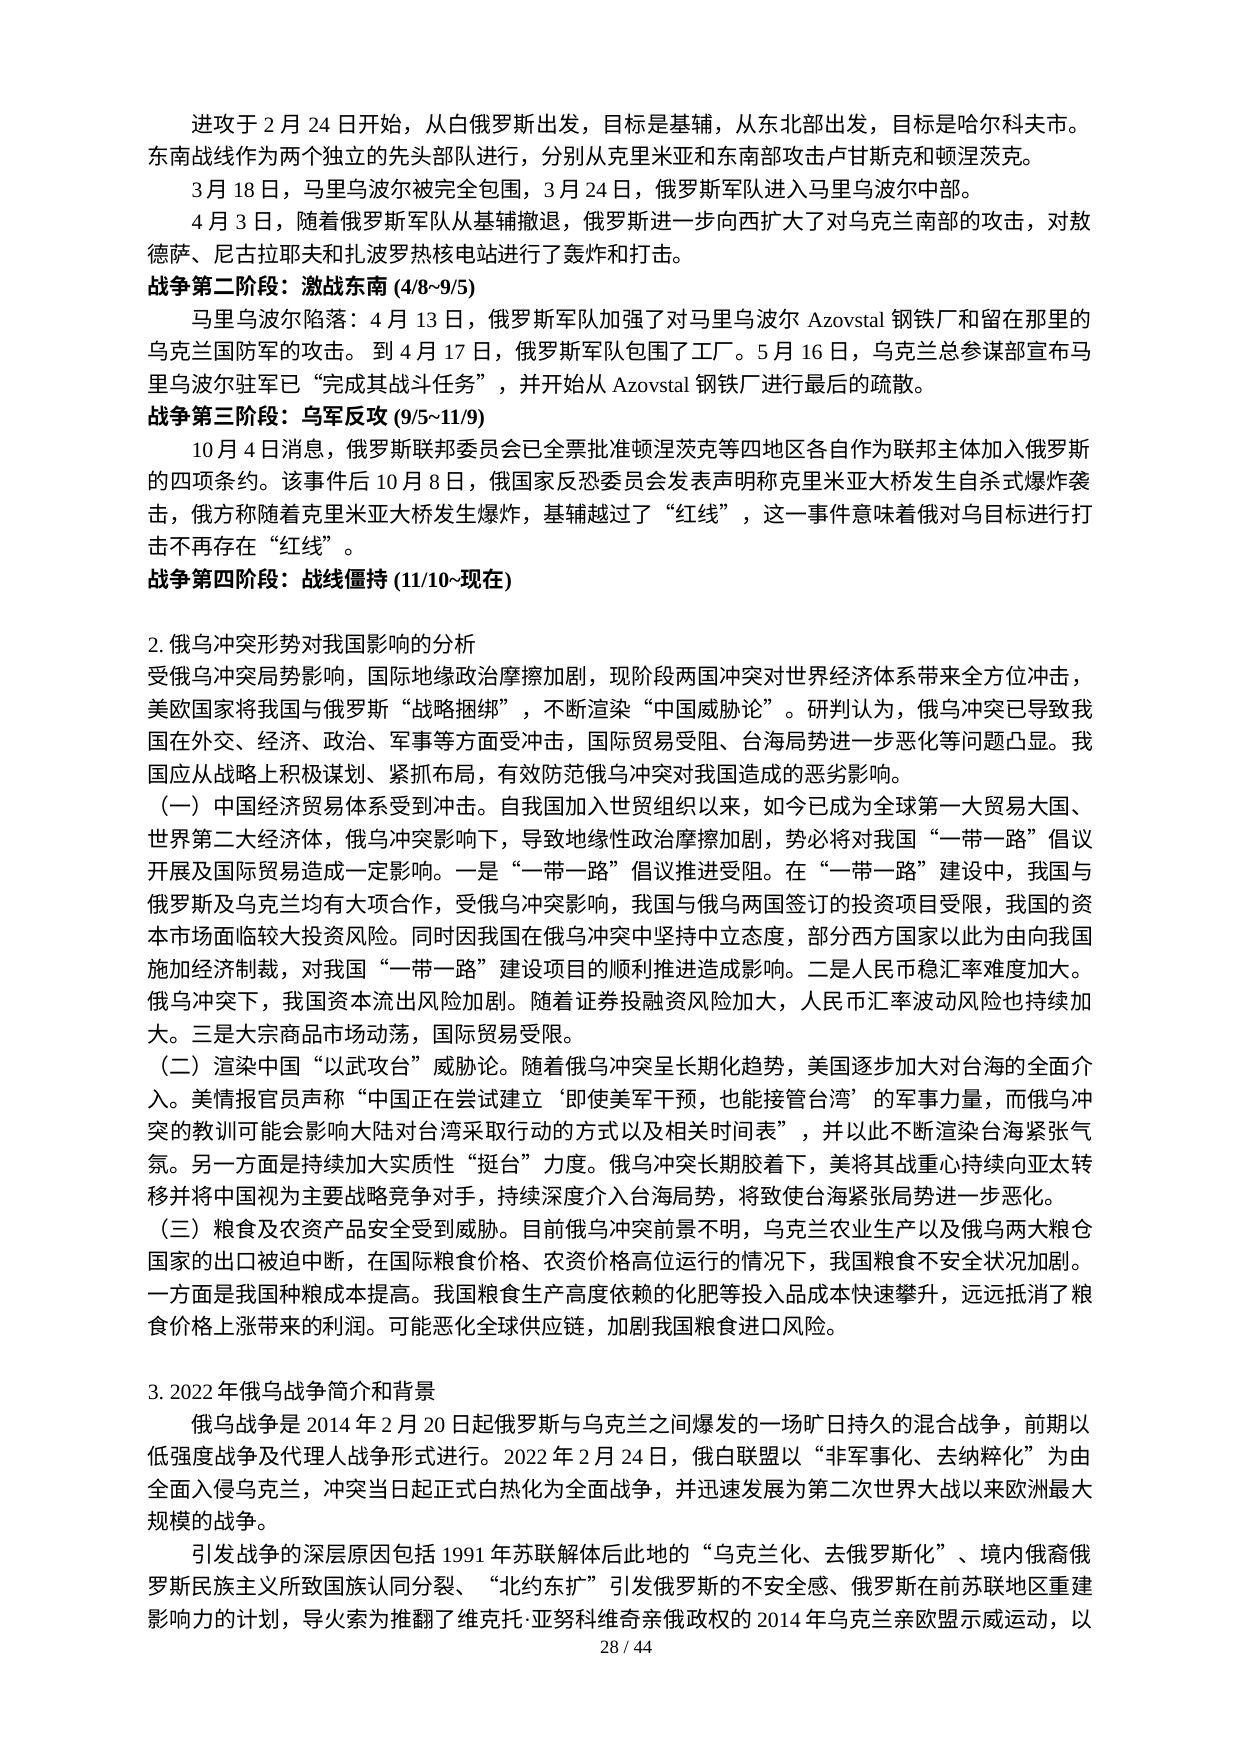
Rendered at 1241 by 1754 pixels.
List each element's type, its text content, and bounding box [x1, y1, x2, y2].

text 进攻于 2 月 24 日开始，从白俄罗斯出发，目标是基辅，从东北部出发，目标是哈尔科夫市。东南战线作为两个独立的先头部队进行，分别从克里米亚和东南部攻击卢甘斯克和顿涅茨克。 [148, 106, 1093, 171]
text 3月18日，马里乌波尔被完全包围，3月24日，俄罗斯军队进入马里乌波尔中部。 [148, 171, 1093, 204]
text （二）渲染中国“以武攻台”威胁论。随着俄乌冲突呈长期化趋势，美国逐步加大对台海的全面介入。美情报官员声称“中国正在尝试建立‘即使美军干预，也能接管台湾’的军事力量，而俄乌冲突的教训可能会影响大陆对台湾采取行动的方式以及相关时间表”，并以此不断渲染台海紧张气氛。另一方面是持续加大实质性“挺台”力度。俄乌冲突长期胶着下，美将其战重心持续向亚太转移并将中国视为主要战略竞争对手，持续深度介入台海局势，将致使台海紧张局势进一步恶化。 [148, 1049, 1093, 1211]
text 战争第三阶段：乌军反攻 (9/5~11/9) [148, 399, 1093, 431]
text 俄乌战争是2014年2月20日起俄罗斯与乌克兰之间爆发的一场旷日持久的混合战争，前期以低强度战争及代理人战争形式进行。2022年2月24日，俄白联盟以“非军事化、去纳粹化”为由全面入侵乌克兰，冲突当日起正式白热化为全面战争，并迅速发展为第二次世界大战以来欧洲最大规模的战争。 [148, 1406, 1093, 1536]
text 2. 俄乌冲突形势对我国影响的分析 [148, 626, 1093, 659]
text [148, 1536, 1093, 1634]
text 战争第四阶段：战线僵持 (11/10~现在) [148, 561, 1093, 594]
text 4 月 3 日，随着俄罗斯军队从基辅撤退，俄罗斯进一步向西扩大了对乌克兰南部的攻击，对敖德萨、尼古拉耶夫和扎波罗热核电站进行了轰炸和打击。 [148, 204, 1093, 269]
text 马里乌波尔陷落：4 月 13 日，俄罗斯军队加强了对马里乌波尔 Azovstal 钢铁厂和留在那里的乌克兰国防军的攻击。 到 4 月 17 日，俄罗斯军队包围了工厂。5 月 16 日，乌克兰总参谋部宣布马里乌波尔驻军已“完成其战斗任务”，并开始从 Azovstal 钢铁厂进行最后的疏散。 [148, 301, 1093, 399]
text 战争第二阶段：激战东南 (4/8~9/5) [148, 269, 1093, 301]
text 10月4日消息，俄罗斯联邦委员会已全票批准顿涅茨克等四地区各自作为联邦主体加入俄罗斯的四项条约。该事件后10月8日，俄国家反恐委员会发表声明称克里米亚大桥发生自杀式爆炸袭击，俄方称随着克里米亚大桥发生爆炸，基辅越过了“红线”，这一事件意味着俄对乌目标进行打击不再存在“红线”。 [148, 431, 1093, 561]
text （一）中国经济贸易体系受到冲击。自我国加入世贸组织以来，如今已成为全球第一大贸易大国、世界第二大经济体，俄乌冲突影响下，导致地缘性政治摩擦加剧，势必将对我国“一带一路”倡议开展及国际贸易造成一定影响。一是“一带一路”倡议推进受阻。在“一带一路”建设中，我国与俄罗斯及乌克兰均有大项合作，受俄乌冲突影响，我国与俄乌两国签订的投资项目受限，我国的资本市场面临较大投资风险。同时因我国在俄乌冲突中坚持中立态度，部分西方国家以此为由向我国施加经济制裁，对我国“一带一路”建设项目的顺利推进造成影响。二是人民币稳汇率难度加大。俄乌冲突下，我国资本流出风险加剧。随着证券投融资风险加大，人民币汇率波动风险也持续加大。三是大宗商品市场动荡，国际贸易受限。 [148, 789, 1093, 1049]
text 3. 2022年俄乌战争简介和背景 [148, 1374, 1093, 1406]
text 受俄乌冲突局势影响，国际地缘政治摩擦加剧，现阶段两国冲突对世界经济体系带来全方位冲击，美欧国家将我国与俄罗斯“战略捆绑”，不断渲染“中国威胁论”。研判认为，俄乌冲突已导致我国在外交、经济、政治、军事等方面受冲击，国际贸易受阻、台海局势进一步恶化等问题凸显。我国应从战略上积极谋划、紧抓布局，有效防范俄乌冲突对我国造成的恶劣影响。 [148, 659, 1093, 789]
text （三）粮食及农资产品安全受到威胁。目前俄乌冲突前景不明，乌克兰农业生产以及俄乌两大粮仓国家的出口被迫中断，在国际粮食价格、农资价格高位运行的情况下，我国粮食不安全状况加剧。一方面是我国种粮成本提高。我国粮食生产高度依赖的化肥等投入品成本快速攀升，远远抵消了粮食价格上涨带来的利润。可能恶化全球供应链，加剧我国粮食进口风险。 [148, 1211, 1093, 1341]
